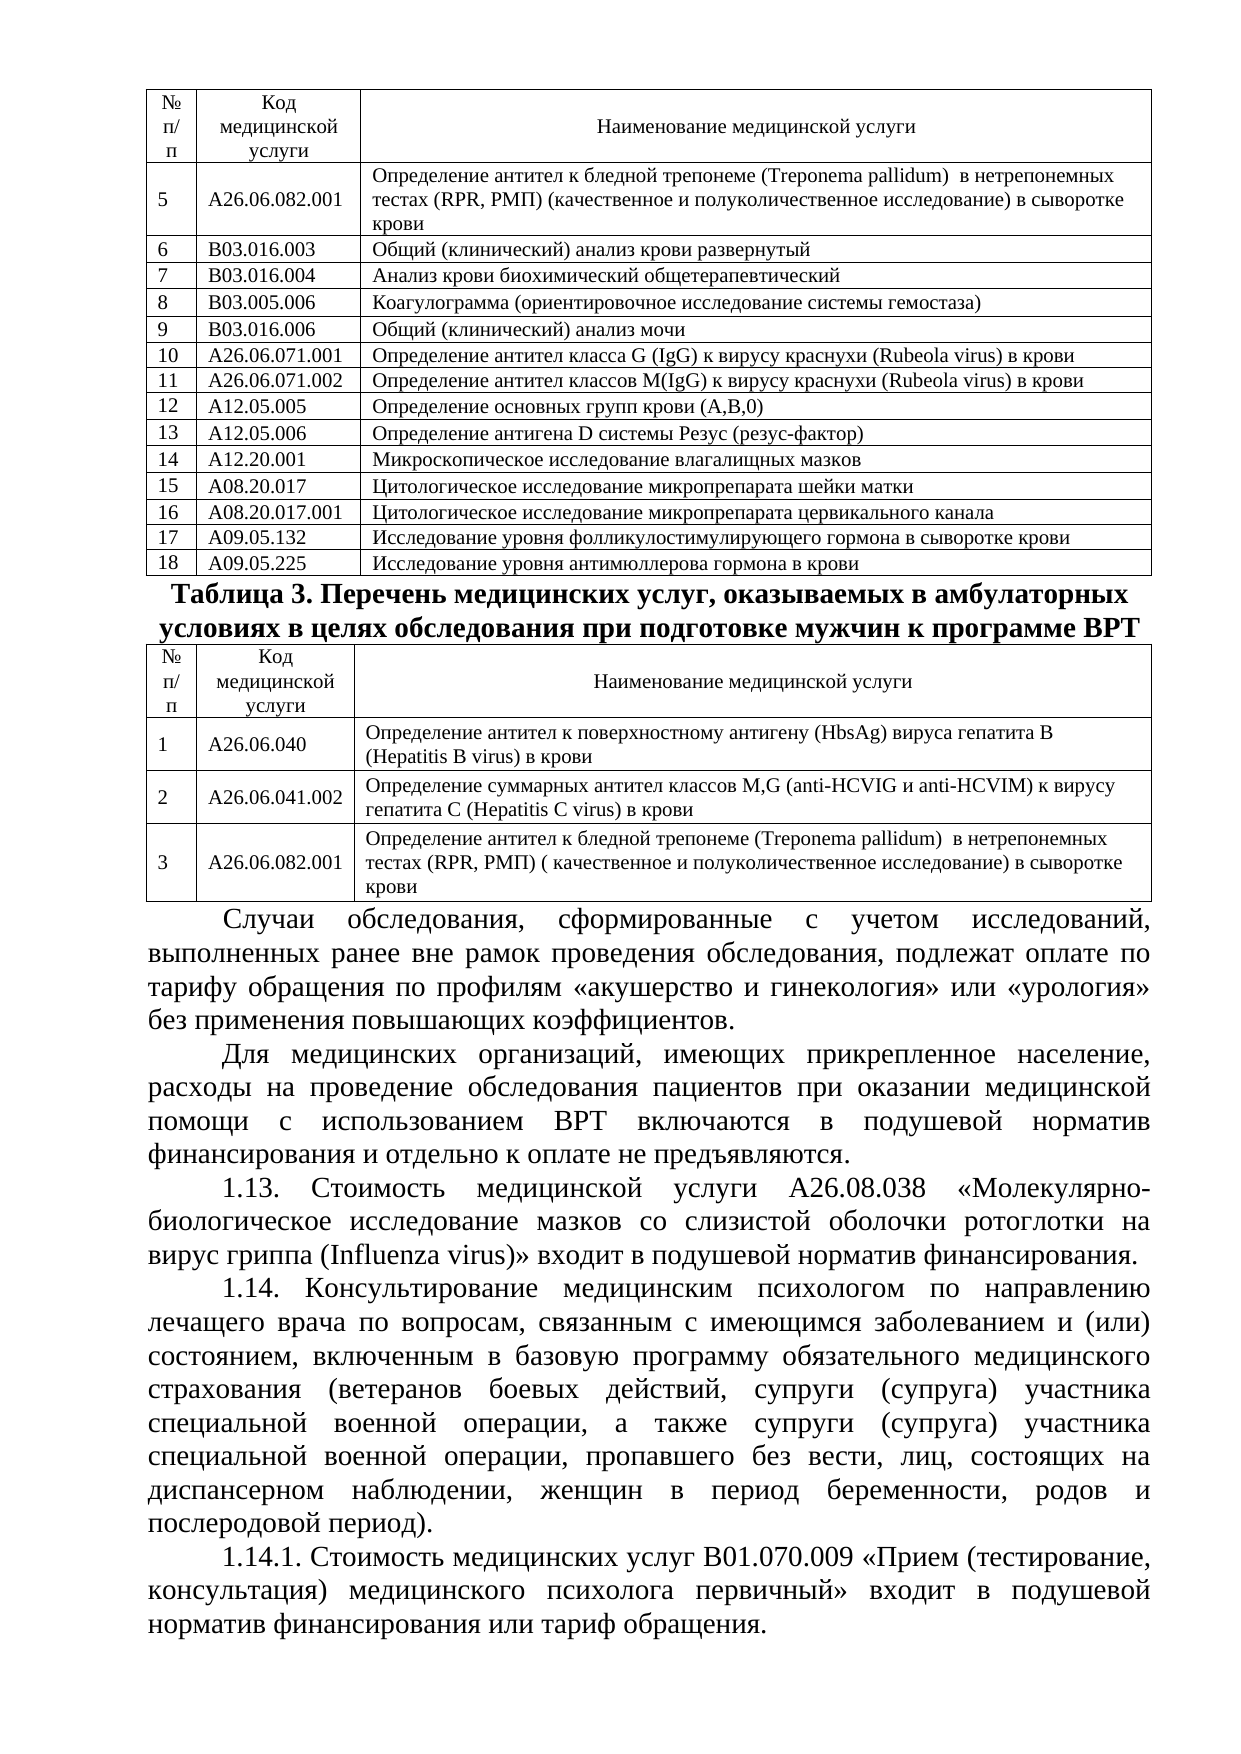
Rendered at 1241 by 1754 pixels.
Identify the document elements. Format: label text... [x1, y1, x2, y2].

table_cell 14 [147, 446, 196, 472]
table_cell 2 [147, 771, 196, 823]
table_cell Определение основных групп крови (А,В,0) [361, 393, 1151, 419]
table_cell Общий (клинический) анализ мочи [361, 317, 1151, 342]
table_cell А26.06.082.001 [197, 163, 360, 235]
table_cell 15 [147, 473, 196, 498]
table_cell А26.06.071.001 [197, 343, 360, 367]
table_cell 17 [147, 525, 196, 549]
table_cell 12 [147, 393, 196, 419]
table_cell А26.06.040 [197, 718, 354, 770]
table_cell Определение антител класса G (IgG) к вирусу краснухи (Rubeola virus) в крови [361, 343, 1151, 367]
table_cell А26.06.082.001 [197, 824, 354, 901]
table_cell В03.005.006 [197, 289, 360, 316]
table_cell 5 [147, 163, 196, 235]
table_header Код медицинской услуги [197, 645, 354, 717]
table_cell Анализ крови биохимический общетерапевтический [361, 263, 1151, 288]
table_header Код медицинской услуги [197, 90, 360, 162]
table_cell Определение антител классов M(IgG) к вирусу краснухи (Rubeola virus) в крови [361, 368, 1151, 392]
text Для медицинских организаций, имеющих прикрепленное население, расходы на проведение обследования пациентов при оказании медицинской помощи с использованием ВРТ включаются в подушевой норматив финансирования и отдельно к оплате не предъявляются. [148, 1036, 1152, 1170]
table_cell Цитологическое исследование микропрепарата цервикального канала [361, 500, 1151, 524]
table_header № п/п [147, 90, 196, 162]
table_cell А26.06.071.002 [197, 368, 360, 392]
table_cell 1 [147, 718, 196, 770]
table_cell А12.05.005 [197, 393, 360, 419]
table_cell 13 [147, 420, 196, 445]
table_cell Определение антигена D системы Резус (резус-фактор) [361, 420, 1151, 445]
text Таблица 3. Перечень медицинских услуг, оказываемых в амбулаторных условиях в целях обследования при подготовке мужчин к программе ВРТ [148, 576, 1152, 643]
table_cell Коагулограмма (ориентировочное исследование системы гемостаза) [361, 289, 1151, 316]
table_cell Определение суммарных антител классов M,G (anti-HCVIG и anti-HCVIM) к вирусу гепатита С (Hepatitis C virus) в крови [355, 771, 1151, 823]
text 1.13. Стоимость медицинской услуги А26.08.038 «Молекулярно-биологическое исследование мазков со слизистой оболочки ротоглотки на вирус гриппа (Influenza virus)» входит в подушевой норматив финансирования. [148, 1170, 1152, 1271]
table_cell Определение антител к поверхностному антигену (HbsAg) вируса гепатита В (Hepatitis B virus) в крови [355, 718, 1151, 770]
table_cell 11 [147, 368, 196, 392]
table_cell Общий (клинический) анализ крови развернутый [361, 236, 1151, 262]
table_cell В03.016.004 [197, 263, 360, 288]
table_cell Исследование уровня фолликулостимулирующего гормона в сыворотке крови [361, 525, 1151, 549]
table_cell А26.06.041.002 [197, 771, 354, 823]
table_cell Определение антител к бледной трепонеме (Treponema pallidum) в нетрепонемных тестах (RPR, PMП) ( качественное и полуколичественное исследование) в сыворотке крови [355, 824, 1151, 901]
table_cell А08.20.017 [197, 473, 360, 498]
table_cell 6 [147, 236, 196, 262]
table_cell 9 [147, 317, 196, 342]
table_cell 18 [147, 550, 196, 575]
table_cell А12.05.006 [197, 420, 360, 445]
table_cell 16 [147, 500, 196, 524]
table_cell 10 [147, 343, 196, 367]
table_cell А08.20.017.001 [197, 500, 360, 524]
table_cell A09.05.132 [197, 525, 360, 549]
table_cell 3 [147, 824, 196, 901]
table_cell Определение антител к бледной трепонеме (Treponema pallidum) в нетрепонемных тестах (RPR, PMП) (качественное и полуколичественное исследование) в сыворотке крови [361, 163, 1151, 235]
table_header Наименование медицинской услуги [355, 645, 1151, 717]
table_cell Цитологическое исследование микропрепарата шейки матки [361, 473, 1151, 498]
table_cell 7 [147, 263, 196, 288]
table_cell Микроскопическое исследование влагалищных мазков [361, 446, 1151, 472]
text 1.14.1. Стоимость медицинских услуг B01.070.009 «Прием (тестирование, консультация) медицинского психолога первичный» входит в подушевой норматив финансирования или тариф обращения. [148, 1539, 1152, 1639]
table_cell Исследование уровня антимюллерова гормона в крови [361, 550, 1151, 575]
text Случаи обследования, сформированные с учетом исследований, выполненных ранее вне рамок проведения обследования, подлежат оплате по тарифу обращения по профилям «акушерство и гинекология» или «урология» без применения повышающих коэффициентов. [148, 902, 1152, 1036]
table_header № п/п [147, 645, 196, 717]
table_cell A09.05.225 [197, 550, 360, 575]
text 1.14. Консультирование медицинским психологом по направлению лечащего врача по вопросам, связанным с имеющимся заболеванием и (или) состоянием, включенным в базовую программу обязательного медицинского страхования (ветеранов боевых действий, супруги (супруга) участника специальной военной операции, а также супруги (супруга) участника специальной военной операции, пропавшего без вести, лиц, состоящих на диспансерном наблюдении, женщин в период беременности, родов и послеродовой период). [148, 1271, 1152, 1539]
table_cell 8 [147, 289, 196, 316]
table_header Наименование медицинской услуги [361, 90, 1151, 162]
table_cell А12.20.001 [197, 446, 360, 472]
table_cell В03.016.006 [197, 317, 360, 342]
table_cell В03.016.003 [197, 236, 360, 262]
